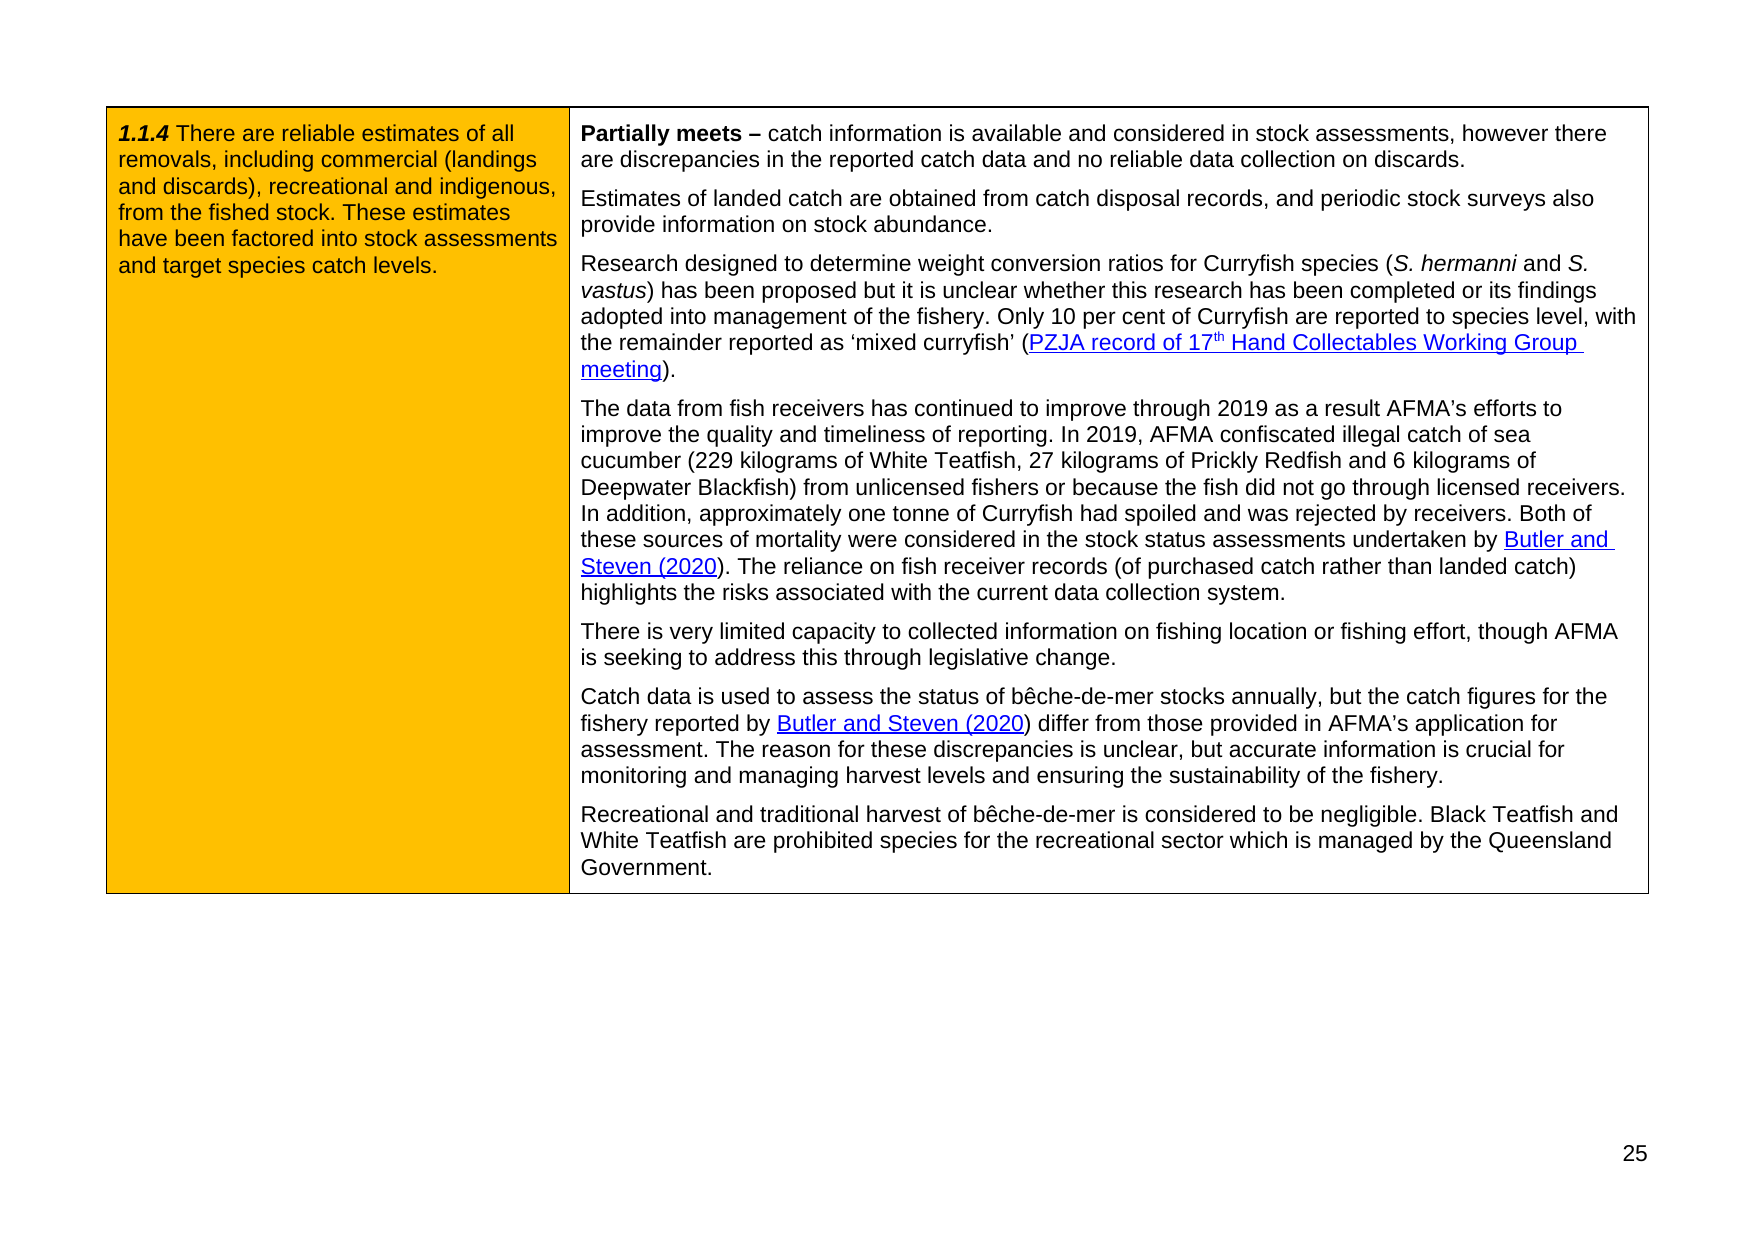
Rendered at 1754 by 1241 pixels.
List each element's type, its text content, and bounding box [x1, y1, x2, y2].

table_cell Partially meets – catch information is available and considered in stock assessments, however there are discrepancies in the reported catch data and no reliable data collection on discards. Estimates of landed catch are obtained from catch disposal records, and periodic stock surveys also provide information on stock abundance. Research designed to determine weight conversion ratios for Curryfish species (S. hermanni and S. vastus) has been proposed but it is unclear whether this research has been completed or its findings adopted into management of the fishery. Only 10 per cent of Curryfish are reported to species level, with the remainder reported as ‘mixed curryfish’ (PZJA record of 17th Hand Collectables Working Group meeting). The data from fish receivers has continued to improve through 2019 as a result AFMA’s efforts to improve the quality and timeliness of reporting. In 2019, AFMA confiscated illegal catch of sea cucumber (229 kilograms of White Teatfish, 27 kilograms of Prickly Redfish and 6 kilograms of Deepwater Blackfish) from unlicensed fishers or because the fish did not go through licensed receivers. In addition, approximately one tonne of Curryfish had spoiled and was rejected by receivers. Both of these sources of mortality were considered in the stock status assessments undertaken by Butler and Steven (2020). The reliance on fish receiver records (of purchased catch rather than landed catch) highlights the risks associated with the current data collection system. There is very limited capacity to collected information on fishing location or fishing effort, though AFMA is seeking to address this through legislative change. Catch data is used to assess the status of bêche-de-mer stocks annually, but the catch figures for the fishery reported by Butler and Steven (2020) differ from those provided in AFMA’s application for assessment. The reason for these discrepancies is unclear, but accurate information is crucial for monitoring and managing harvest levels and ensuring the sustainability of the fishery. Recreational and traditional harvest of bêche-de-mer is considered to be negligible. Black Teatfish and White Teatfish are prohibited species for the recreational sector which is managed by the Queensland Government. [570, 108, 1648, 893]
table_cell 1.1.4 There are reliable estimates of all removals, including commercial (landings and discards), recreational and indigenous, from the fished stock. These estimates have been factored into stock assessments and target species catch levels. [107, 108, 569, 893]
